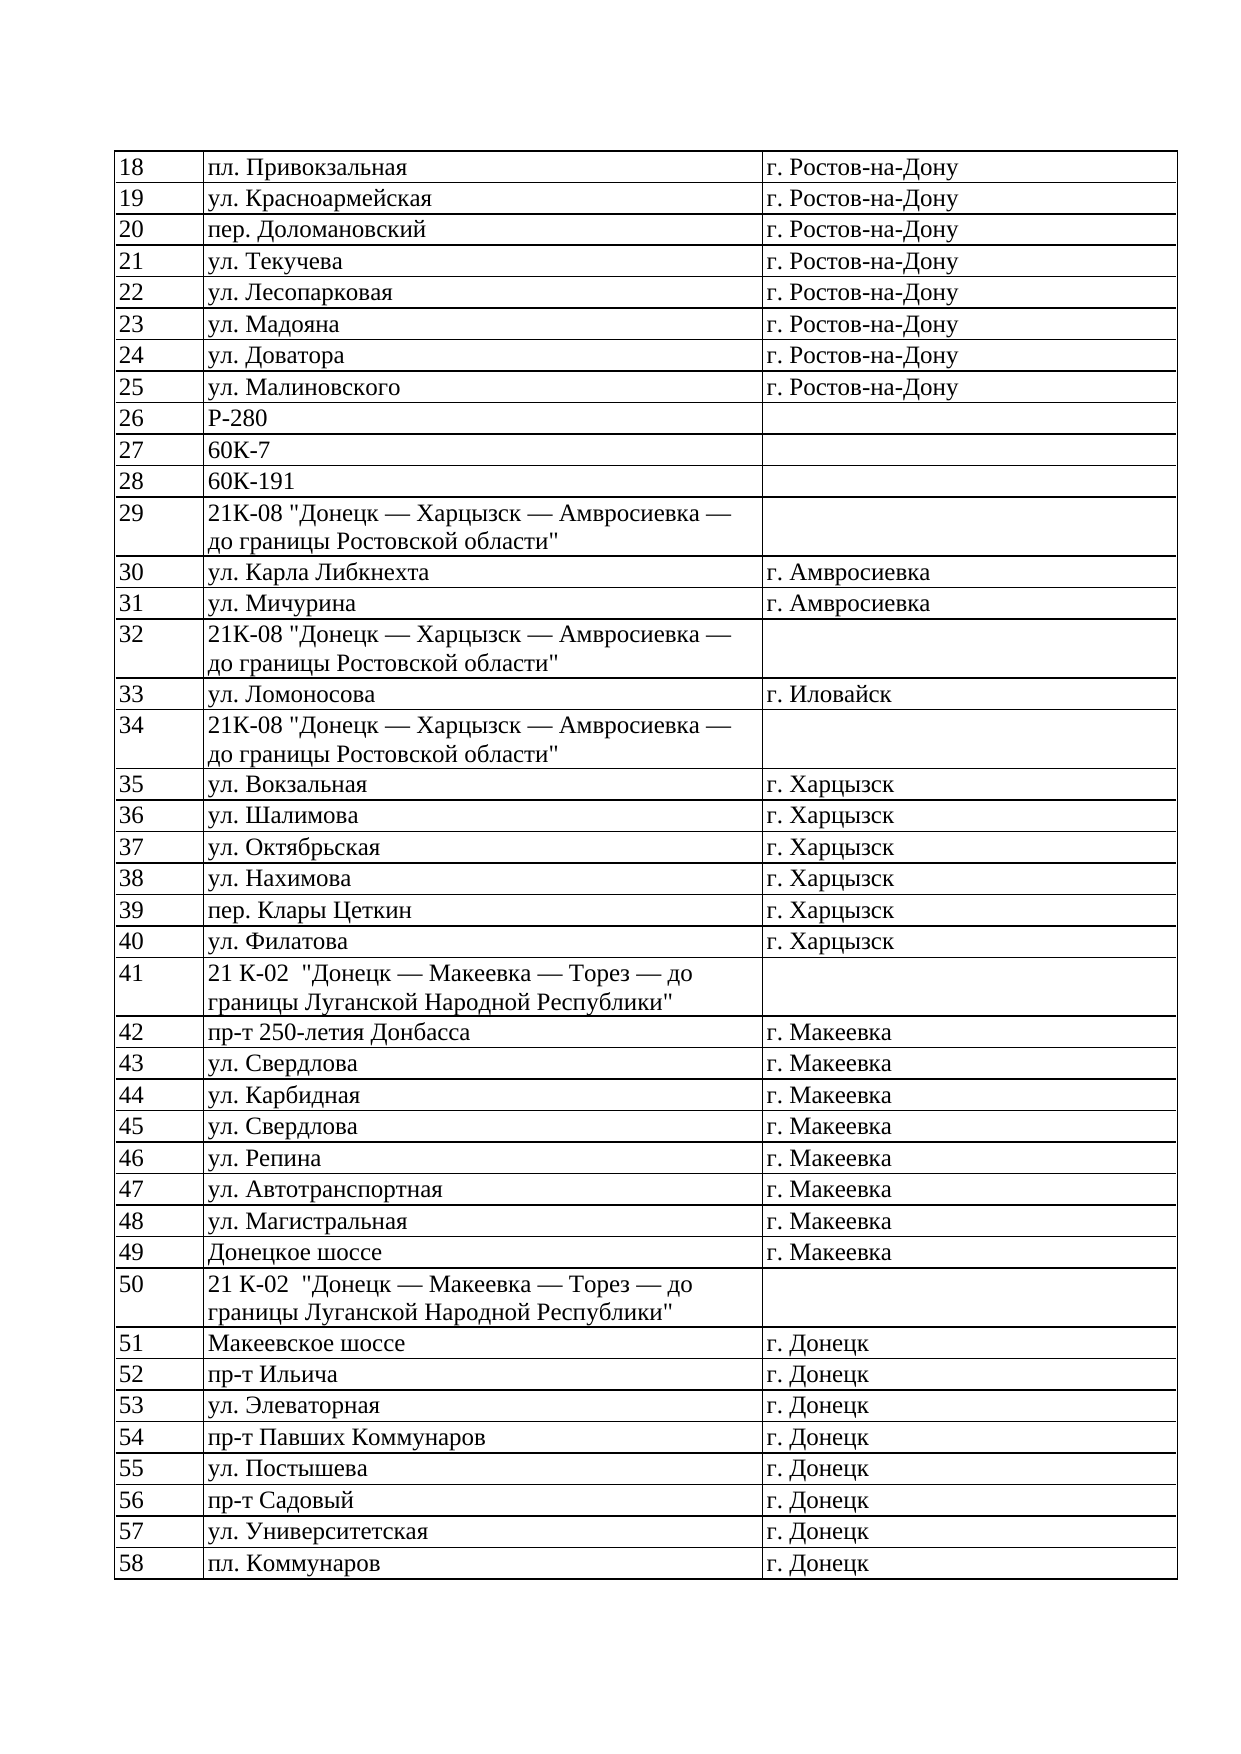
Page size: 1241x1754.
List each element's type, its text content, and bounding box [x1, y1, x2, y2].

table_cell 51 [115, 1327, 203, 1358]
table_cell ул. Автотранспортная [204, 1174, 762, 1204]
table_cell г. Ростов-на-Дону [763, 244, 1177, 276]
table_cell ул. Университетская [204, 1517, 762, 1546]
table_cell ул. Карбидная [204, 1080, 762, 1110]
table_cell ул. Лесопарковая [204, 277, 762, 307]
table_cell 23 [115, 308, 203, 339]
table_cell 46 [115, 1142, 203, 1173]
table_cell г. Донецк [763, 1421, 1177, 1452]
table_cell 50 [115, 1268, 203, 1326]
table_cell ул. Красноармейская [204, 183, 762, 213]
table_cell 60К-7 [204, 435, 762, 464]
table_cell г. Харцызск [763, 799, 1177, 831]
table_cell ул. Свердлова [204, 1111, 762, 1141]
table_cell 34 [115, 710, 203, 768]
table_cell 30 [115, 556, 203, 587]
table_cell Донецкое шоссе [204, 1237, 762, 1267]
table_cell 52 [115, 1359, 203, 1389]
table_cell г. Донецк [763, 1358, 1177, 1389]
table_cell 38 [115, 863, 203, 893]
table_cell [763, 618, 1177, 677]
table_cell [763, 402, 1177, 433]
table_cell 26 [115, 403, 203, 433]
table_cell ул. Малиновского [204, 372, 762, 402]
table_cell г. Макеевка [763, 1078, 1177, 1110]
table_cell ул. Вокзальная [204, 769, 762, 799]
table_cell г. Харцызск [763, 768, 1177, 799]
table_cell ул. Карла Либкнехта [204, 557, 762, 587]
table_cell 19 [115, 183, 203, 213]
table_cell ул. Ломоносова [204, 679, 762, 708]
table_cell г. Донецк [763, 1452, 1177, 1483]
table_cell 28 [115, 466, 203, 496]
table_cell г. Макеевка [763, 1015, 1177, 1047]
table_cell 24 [115, 340, 203, 370]
table_cell 41 [115, 958, 203, 1015]
table_cell [763, 465, 1177, 496]
table_cell 47 [115, 1174, 203, 1204]
table_cell ул. Магистральная [204, 1206, 762, 1236]
table_cell 31 [115, 588, 203, 618]
table_cell пл. Привокзальная [204, 152, 762, 181]
table_cell 37 [115, 832, 203, 862]
table_cell г. Ростов-на-Дону [763, 370, 1177, 402]
table_cell г. Макеевка [763, 1173, 1177, 1204]
table_cell ул. Репина [204, 1143, 762, 1173]
table_cell 21 К-02 "Донецк — Макеевка — Торез — до границы Луганской Народной Республики" [204, 958, 762, 1015]
table_cell 36 [115, 800, 203, 831]
table_cell 53 [115, 1390, 203, 1421]
table_cell ул. Октябрьская [204, 832, 762, 862]
table_cell г. Ростов-на-Дону [763, 339, 1177, 370]
table_cell г. Амвросиевка [763, 555, 1177, 587]
table_cell 32 [115, 619, 203, 677]
table_cell 21К-08 "Донецк — Харцызск — Амвросиевка — до границы Ростовской области" [204, 620, 762, 677]
table_cell 35 [115, 769, 203, 799]
table_cell 22 [115, 277, 203, 307]
table_cell 56 [115, 1485, 203, 1515]
table_cell г. Донецк [763, 1546, 1177, 1578]
table_cell ул. Постышева [204, 1454, 762, 1483]
table_cell г. Донецк [763, 1326, 1177, 1358]
table_cell г. Ростов-на-Дону [763, 152, 1177, 181]
table_cell 40 [115, 926, 203, 956]
table_cell 21 [115, 245, 203, 276]
table_cell пр-т Павших Коммунаров [204, 1422, 762, 1452]
table_cell г. Ростов-на-Дону [763, 276, 1177, 307]
table_cell 42 [115, 1016, 203, 1047]
table_cell г. Харцызск [763, 862, 1177, 893]
table_cell 21 К-02 "Донецк — Макеевка — Торез — до границы Луганской Народной Республики" [204, 1269, 762, 1326]
table_cell г. Макеевка [763, 1110, 1177, 1141]
table_cell 55 [115, 1453, 203, 1483]
table_cell ул. Мичурина [204, 588, 762, 618]
table_cell пр-т Ильича [204, 1359, 762, 1389]
table_cell [763, 709, 1177, 768]
table_cell г. Донецк [763, 1389, 1177, 1421]
table_cell 48 [115, 1205, 203, 1236]
table_cell 21К-08 "Донецк — Харцызск — Амвросиевка — до границы Ростовской области" [204, 710, 762, 768]
table_cell пр-т 250-летия Донбасса [204, 1017, 762, 1047]
table_cell пер. Доломановский [204, 215, 762, 244]
table_cell [763, 1267, 1177, 1326]
table_cell г. Харцызск [763, 831, 1177, 862]
table_cell 21К-08 "Донецк — Харцызск — Амвросиевка — до границы Ростовской области" [204, 498, 762, 555]
table_cell 43 [115, 1048, 203, 1078]
table_cell 49 [115, 1237, 203, 1267]
table_cell [763, 956, 1177, 1015]
table_cell 27 [115, 434, 203, 464]
table_cell г. Макеевка [763, 1141, 1177, 1173]
table_cell [763, 496, 1177, 555]
table_cell ул. Шалимова [204, 801, 762, 831]
table_cell 44 [115, 1079, 203, 1110]
table_cell г. Иловайск [763, 677, 1177, 708]
table_cell Р-280 [204, 403, 762, 433]
table_cell 25 [115, 371, 203, 402]
table_cell пер. Клары Цеткин [204, 895, 762, 925]
table_cell 54 [115, 1422, 203, 1452]
table_cell г. Макеевка [763, 1047, 1177, 1078]
table_cell г. Макеевка [763, 1204, 1177, 1236]
table_cell г. Донецк [763, 1515, 1177, 1546]
table_cell пр-т Садовый [204, 1485, 762, 1515]
table_cell г. Ростов-на-Дону [763, 307, 1177, 339]
table_cell ул. Нахимова [204, 864, 762, 893]
table_cell г. Донецк [763, 1484, 1177, 1515]
table_cell пл. Коммунаров [204, 1548, 762, 1578]
table_cell г. Харцызск [763, 894, 1177, 925]
table_cell ул. Текучева [204, 246, 762, 276]
table_cell 29 [115, 497, 203, 555]
table_cell 20 [115, 214, 203, 244]
table_cell 18 [115, 152, 203, 181]
table_cell г. Ростов-на-Дону [763, 181, 1177, 213]
table_cell 60К-191 [204, 466, 762, 496]
table_cell 39 [115, 895, 203, 925]
table_cell ул. Элеваторная [204, 1391, 762, 1421]
table_cell ул. Свердлова [204, 1048, 762, 1078]
table_cell ул. Мадояна [204, 309, 762, 339]
table_cell г. Ростов-на-Дону [763, 213, 1177, 244]
table_cell Макеевское шоссе [204, 1328, 762, 1358]
table_cell ул. Доватора [204, 340, 762, 370]
table_cell 45 [115, 1111, 203, 1141]
table_cell [763, 433, 1177, 464]
table_cell 33 [115, 678, 203, 708]
table_cell г. Макеевка [763, 1236, 1177, 1267]
table_cell ул. Филатова [204, 927, 762, 956]
table_cell г. Амвросиевка [763, 587, 1177, 618]
table_cell г. Харцызск [763, 925, 1177, 956]
table_cell 57 [115, 1516, 203, 1546]
table_cell 58 [115, 1548, 203, 1578]
